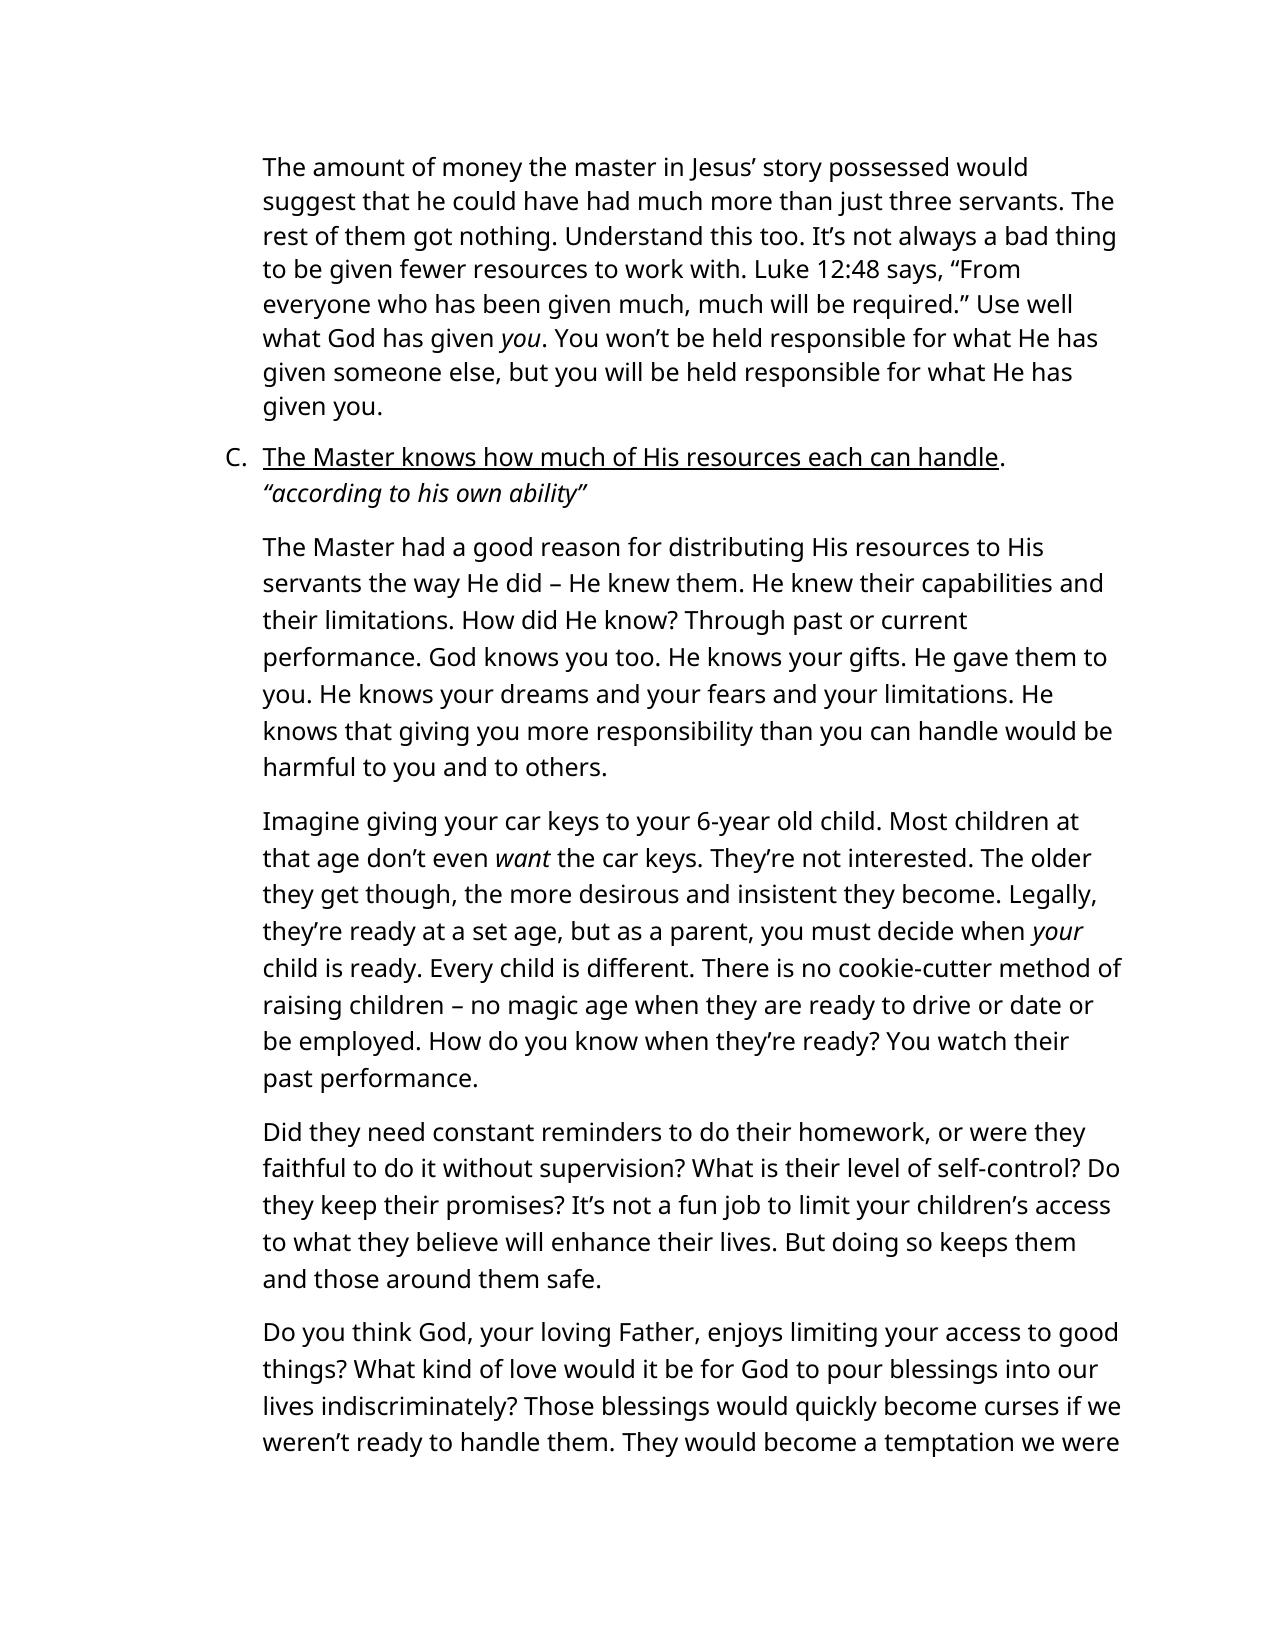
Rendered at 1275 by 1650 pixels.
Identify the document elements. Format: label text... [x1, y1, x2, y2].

list The Master knows how much of His resources each can handle. “according to his own ability” [225, 439, 1125, 510]
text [262, 1315, 1125, 1459]
text Did they need constant reminders to do their homework, or were they faithful to do it without supervision? What is their level of self-control? Do they keep their promises? It’s not a fun job to limit your children’s access to what they believe will enhance their lives. But doing so keeps them and those around them safe. [262, 1114, 1125, 1295]
text The Master had a good reason for distributing His resources to His servants the way He did – He knew them. He knew their capabilities and their limitations. How did He know? Through past or current performance. God knows you too. He knows your gifts. He gave them to you. He knows your dreams and your fears and your limitations. He knows that giving you more responsibility than you can handle would be harmful to you and to others. [262, 529, 1125, 784]
text Imagine giving your car keys to your 6-year old child. Most children at that age don’t even want the car keys. They’re not interested. The older they get though, the more desirous and insistent they become. Legally, they’re ready at a set age, but as a parent, you must decide when your child is ready. Every child is different. There is no cookie-cutter method of raising children – no magic age when they are ready to drive or date or be employed. How do you know when they’re ready? You watch their past performance. [262, 803, 1125, 1095]
text The amount of money the master in Jesus’ story possessed would suggest that he could have had much more than just three servants. The rest of them got nothing. Understand this too. It’s not always a bad thing to be given fewer resources to work with. Luke 12:48 says, “From everyone who has been given much, much will be required.” Use well what God has given you. You won’t be held responsible for what He has given someone else, but you will be held responsible for what He has given you. [262, 150, 1125, 422]
